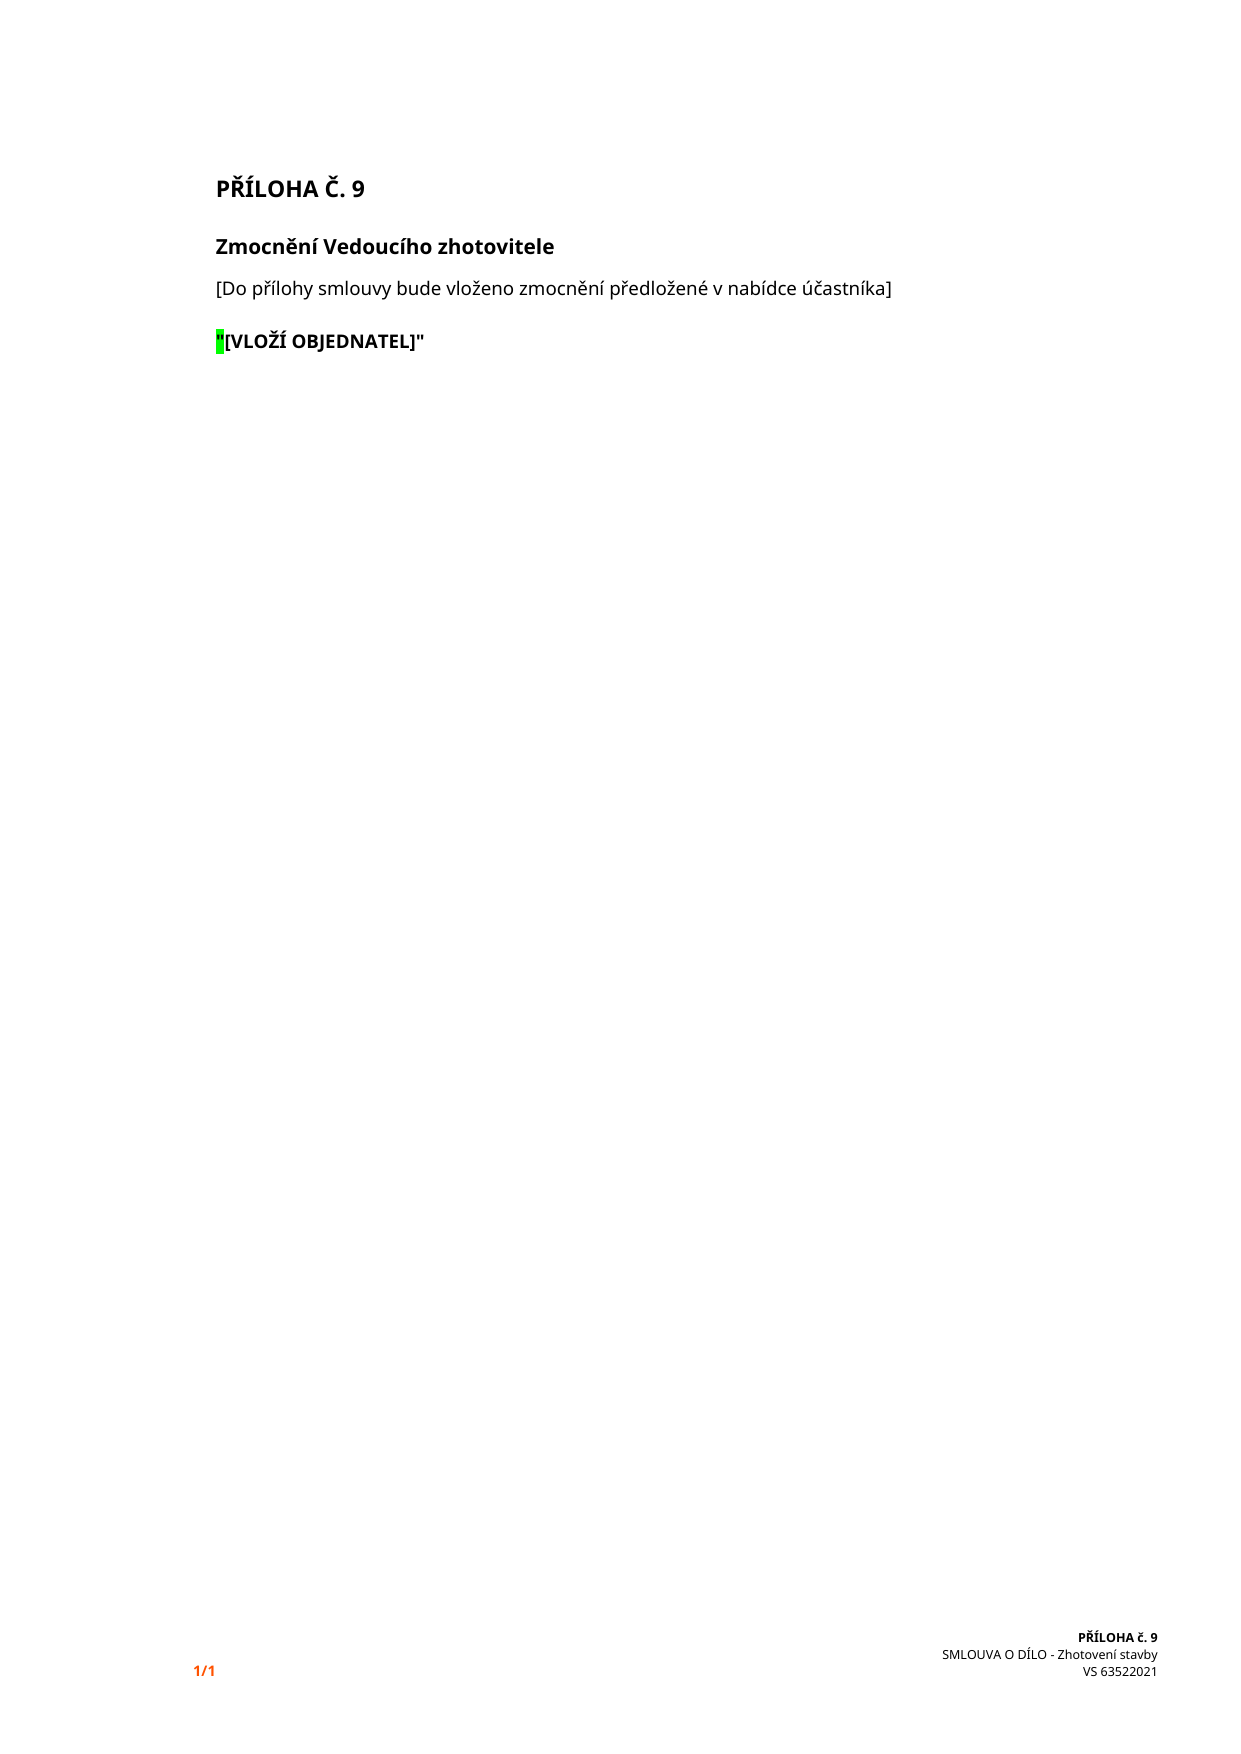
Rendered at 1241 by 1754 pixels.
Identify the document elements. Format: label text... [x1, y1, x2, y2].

text Příloha č. 9 [216, 172, 1093, 204]
text Zmocnění Vedoucího zhotovitele [216, 232, 1093, 260]
text [Do přílohy smlouvy bude vloženo zmocnění předložené v nabídce účastníka] [216, 276, 1093, 301]
